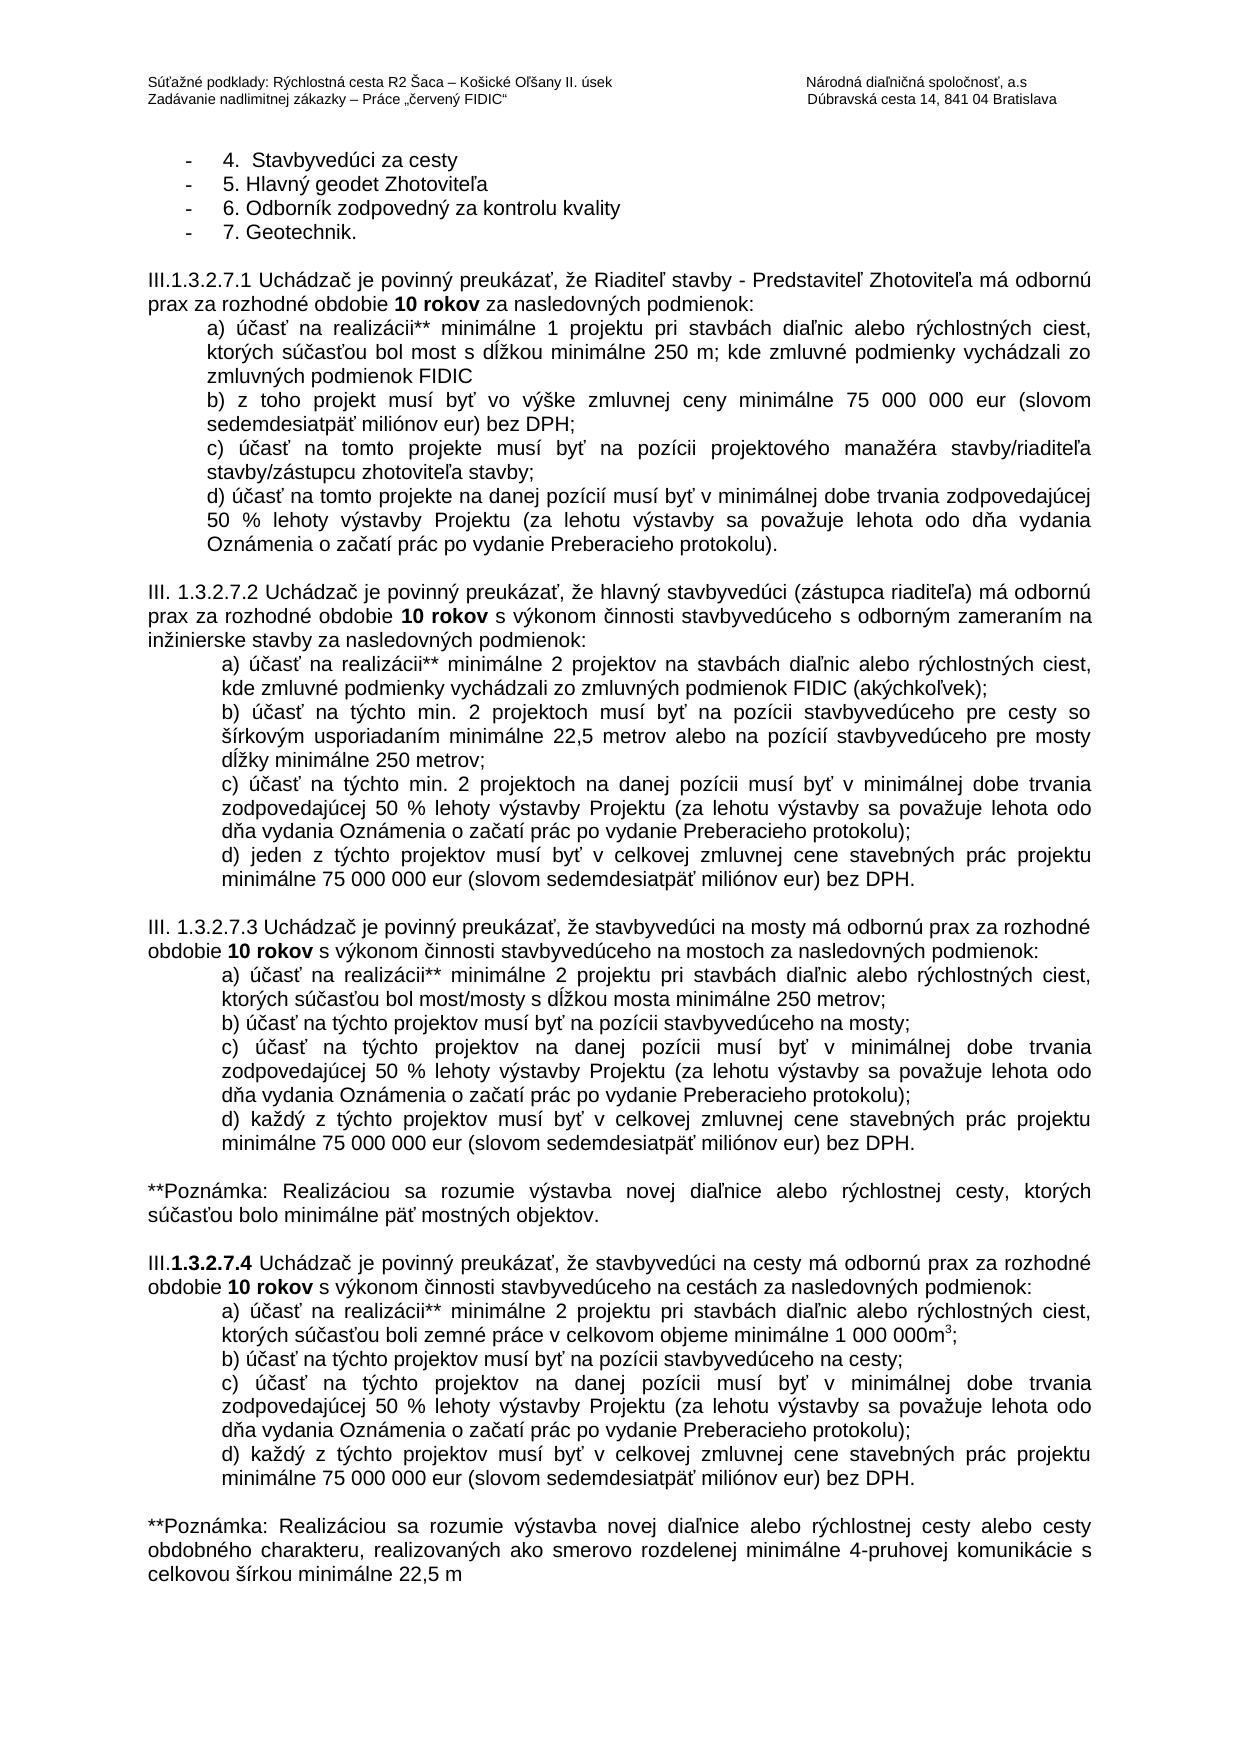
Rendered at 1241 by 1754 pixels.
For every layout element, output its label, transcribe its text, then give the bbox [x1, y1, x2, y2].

text a) účasť na realizácii** minimálne 2 projektu pri stavbách diaľnic alebo rýchlostných ciest, ktorých súčasťou boli zemné práce v celkovom objeme minimálne 1 000 000m3; [221, 1298, 1093, 1346]
text **Poznámka: Realizáciou sa rozumie výstavba novej diaľnice alebo rýchlostnej cesty alebo cesty obdobného charakteru, realizovaných ako smerovo rozdelenej minimálne 4-pruhovej komunikácie s celkovou šírkou minimálne 22,5 m [148, 1514, 1093, 1586]
text III. 1.3.2.7.3 Uchádzač je povinný preukázať, že stavbyvedúci na mosty má odbornú prax za rozhodné obdobie 10 rokov s výkonom činnosti stavbyvedúceho na mostoch za nasledovných podmienok: [148, 915, 1093, 963]
list 4. Stavbyvedúci za cesty [185, 148, 1093, 172]
list 5. Hlavný geodet Zhotoviteľa [185, 172, 1093, 196]
text d) jeden z týchto projektov musí byť v celkovej zmluvnej cene stavebných prác projektu minimálne 75 000 000 eur (slovom sedemdesiatpäť miliónov eur) bez DPH. [221, 843, 1093, 891]
text b) účasť na týchto min. 2 projektoch musí byť na pozícii stavbyvedúceho pre cesty so šírkovým usporiadaním minimálne 22,5 metrov alebo na pozícií stavbyvedúceho pre mosty dĺžky minimálne 250 metrov; [221, 699, 1093, 771]
text c) účasť na týchto min. 2 projektoch na danej pozícii musí byť v minimálnej dobe trvania zodpovedajúcej 50 % lehoty výstavby Projektu (za lehotu výstavby sa považuje lehota odo dňa vydania Oznámenia o začatí prác po vydanie Preberacieho protokolu); [221, 771, 1093, 843]
text a) účasť na realizácii** minimálne 2 projektu pri stavbách diaľnic alebo rýchlostných ciest, ktorých súčasťou bol most/mosty s dĺžkou mosta minimálne 250 metrov; [221, 963, 1093, 1011]
text d) každý z týchto projektov musí byť v celkovej zmluvnej cene stavebných prác projektu minimálne 75 000 000 eur (slovom sedemdesiatpäť miliónov eur) bez DPH. [221, 1442, 1093, 1490]
list 6. Odborník zodpovedný za kontrolu kvality [185, 196, 1093, 220]
text III. 1.3.2.7.2 Uchádzač je povinný preukázať, že hlavný stavbyvedúci (zástupca riaditeľa) má odbornú prax za rozhodné obdobie 10 rokov s výkonom činnosti stavbyvedúceho s odborným zameraním na inžinierske stavby za nasledovných podmienok: [148, 580, 1093, 652]
text a) účasť na realizácii** minimálne 2 projektov na stavbách diaľnic alebo rýchlostných ciest, kde zmluvné podmienky vychádzali zo zmluvných podmienok FIDIC (akýchkoľvek); [221, 652, 1093, 699]
text d) každý z týchto projektov musí byť v celkovej zmluvnej cene stavebných prác projektu minimálne 75 000 000 eur (slovom sedemdesiatpäť miliónov eur) bez DPH. [221, 1107, 1093, 1155]
text b) účasť na týchto projektov musí byť na pozícii stavbyvedúceho na mosty; [148, 1011, 1093, 1035]
text III.1.3.2.7.1 Uchádzač je povinný preukázať, že Riaditeľ stavby - Predstaviteľ Zhotoviteľa má odbornú prax za rozhodné obdobie 10 rokov za nasledovných podmienok: [148, 268, 1093, 316]
text d) účasť na tomto projekte na danej pozícií musí byť v minimálnej dobe trvania zodpovedajúcej 50 % lehoty výstavby Projektu (za lehotu výstavby sa považuje lehota odo dňa vydania Oznámenia o začatí prác po vydanie Preberacieho protokolu). [148, 484, 1093, 556]
text c) účasť na tomto projekte musí byť na pozícii projektového manažéra stavby/riaditeľa stavby/zástupcu zhotoviteľa stavby; [207, 436, 1093, 484]
text c) účasť na týchto projektov na danej pozícii musí byť v minimálnej dobe trvania zodpovedajúcej 50 % lehoty výstavby Projektu (za lehotu výstavby sa považuje lehota odo dňa vydania Oznámenia o začatí prác po vydanie Preberacieho protokolu); [221, 1035, 1093, 1107]
text b) z toho projekt musí byť vo výške zmluvnej ceny minimálne 75 000 000 eur (slovom sedemdesiatpäť miliónov eur) bez DPH; [207, 388, 1093, 436]
text **Poznámka: Realizáciou sa rozumie výstavba novej diaľnice alebo rýchlostnej cesty, ktorých súčasťou bolo minimálne päť mostných objektov. [148, 1179, 1093, 1227]
text III.1.3.2.7.4 Uchádzač je povinný preukázať, že stavbyvedúci na cesty má odbornú prax za rozhodné obdobie 10 rokov s výkonom činnosti stavbyvedúceho na cestách za nasledovných podmienok: [148, 1251, 1093, 1298]
text c) účasť na týchto projektov na danej pozícii musí byť v minimálnej dobe trvania zodpovedajúcej 50 % lehoty výstavby Projektu (za lehotu výstavby sa považuje lehota odo dňa vydania Oznámenia o začatí prác po vydanie Preberacieho protokolu); [221, 1370, 1093, 1442]
list 7. Geotechnik. [185, 220, 1093, 244]
text b) účasť na týchto projektov musí byť na pozícii stavbyvedúceho na cesty; [148, 1346, 1093, 1370]
text a) účasť na realizácii** minimálne 1 projektu pri stavbách diaľnic alebo rýchlostných ciest, ktorých súčasťou bol most s dĺžkou minimálne 250 m; kde zmluvné podmienky vychádzali zo zmluvných podmienok FIDIC [148, 316, 1093, 388]
